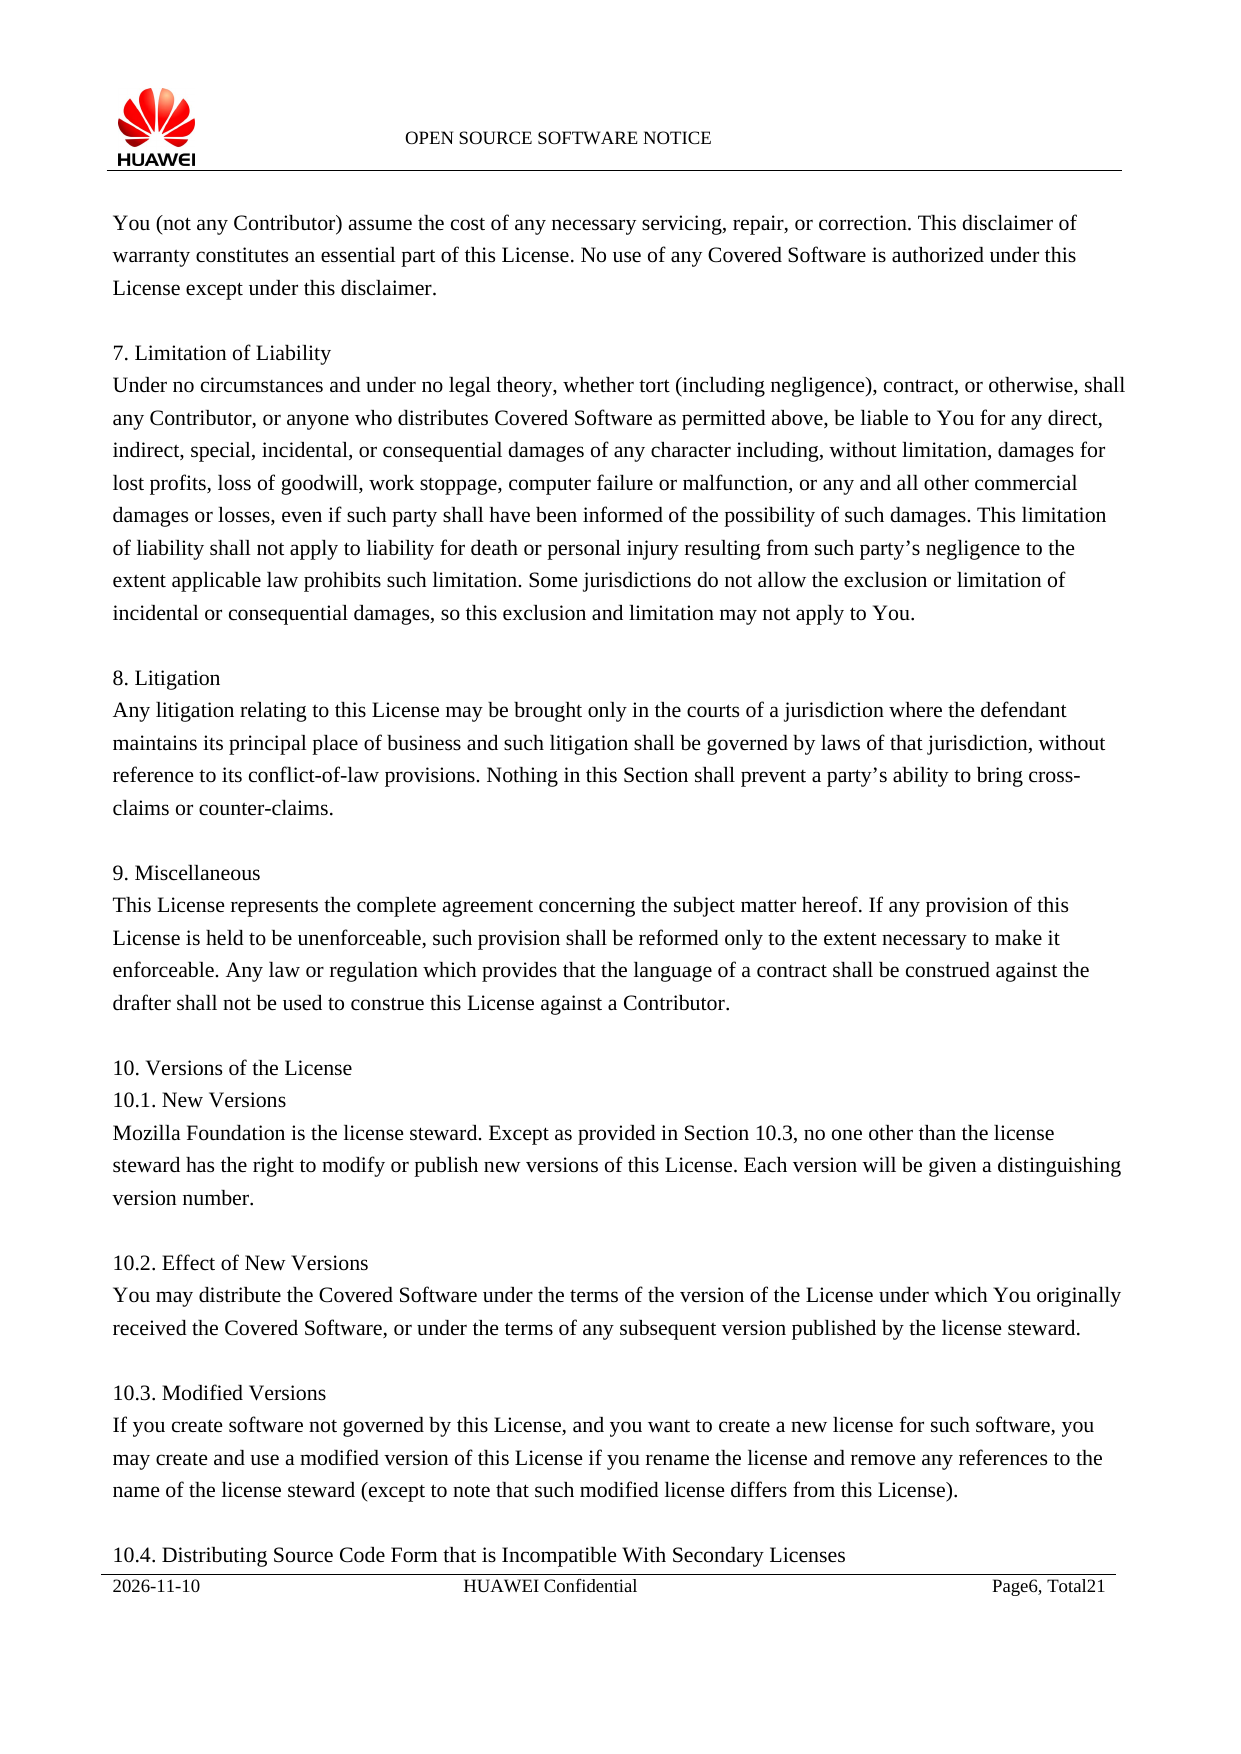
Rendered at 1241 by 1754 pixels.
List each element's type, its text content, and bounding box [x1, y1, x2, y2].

picture [118, 88, 195, 166]
